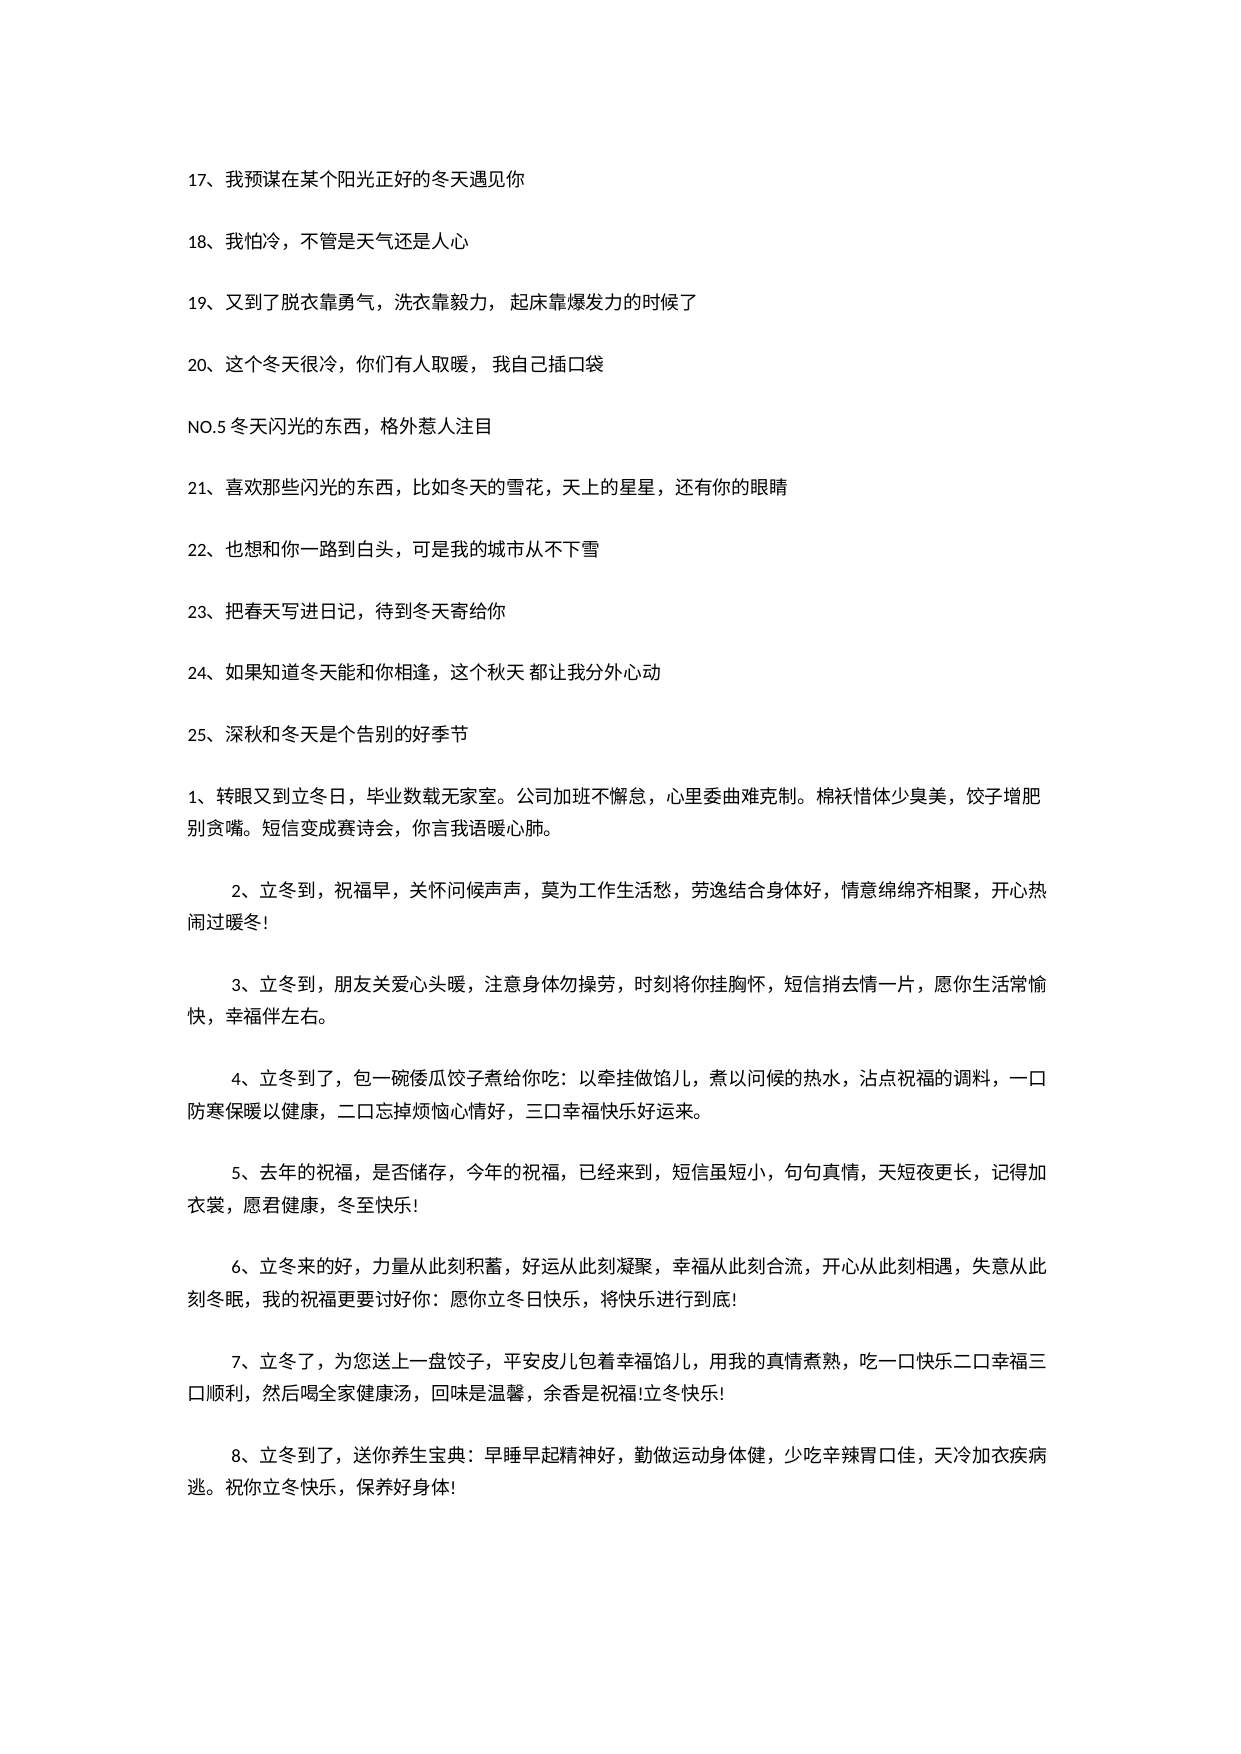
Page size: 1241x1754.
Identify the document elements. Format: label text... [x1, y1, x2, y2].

text 19、又到了脱衣靠勇气，洗衣靠毅力， 起床靠爆发力的时候了 [187, 285, 1053, 318]
text 20、这个冬天很冷，你们有人取暖， 我自己插口袋 [187, 347, 1053, 379]
text 7、立冬了，为您送上一盘饺子，平安皮儿包着幸福馅儿，用我的真情煮熟，吃一口快乐二口幸福三口顺利，然后喝全家健康汤，回味是温馨，余香是祝福!立冬快乐! [187, 1344, 1053, 1409]
text 24、如果知道冬天能和你相逢，这个秋天 都让我分外心动 [187, 655, 1053, 688]
text 22、也想和你一路到白头，可是我的城市从不下雪 [187, 532, 1053, 564]
text 25、深秋和冬天是个告别的好季节 [187, 717, 1053, 749]
text 6、立冬来的好，力量从此刻积蓄，好运从此刻凝聚，幸福从此刻合流，开心从此刻相遇，失意从此刻冬眠，我的祝福更要讨好你：愿你立冬日快乐，将快乐进行到底! [187, 1249, 1053, 1314]
text 18、我怕冷，不管是天气还是人心 [187, 224, 1053, 256]
text NO.5 冬天闪光的东西，格外惹人注目 [187, 409, 1053, 441]
text 17、我预谋在某个阳光正好的冬天遇见你 [187, 162, 1053, 194]
text 8、立冬到了，送你养生宝典：早睡早起精神好，勤做运动身体健，少吃辛辣胃口佳，天冷加衣疾病逃。祝你立冬快乐，保养好身体! [187, 1438, 1053, 1503]
text 4、立冬到了，包一碗倭瓜饺子煮给你吃：以牵挂做馅儿，煮以问候的热水，沾点祝福的调料，一口防寒保暖以健康，二口忘掉烦恼心情好，三口幸福快乐好运来。 [187, 1061, 1053, 1126]
text 21、喜欢那些闪光的东西，比如冬天的雪花，天上的星星，还有你的眼睛 [187, 470, 1053, 503]
text 3、立冬到，朋友关爱心头暖，注意身体勿操劳，时刻将你挂胸怀，短信捎去情一片，愿你生活常愉快，幸福伴左右。 [187, 967, 1053, 1032]
text 2、立冬到，祝福早，关怀问候声声，莫为工作生活愁，劳逸结合身体好，情意绵绵齐相聚，开心热闹过暖冬! [187, 873, 1053, 938]
text 23、把春天写进日记，待到冬天寄给你 [187, 594, 1053, 626]
text 5、去年的祝福，是否储存，今年的祝福，已经来到，短信虽短小，句句真情，天短夜更长，记得加衣裳，愿君健康，冬至快乐! [187, 1155, 1053, 1220]
text 1、转眼又到立冬日，毕业数载无家室。公司加班不懈怠，心里委曲难克制。棉袄惜体少臭美，饺子增肥别贪嘴。短信变成赛诗会，你言我语暖心肺。 [187, 779, 1053, 844]
